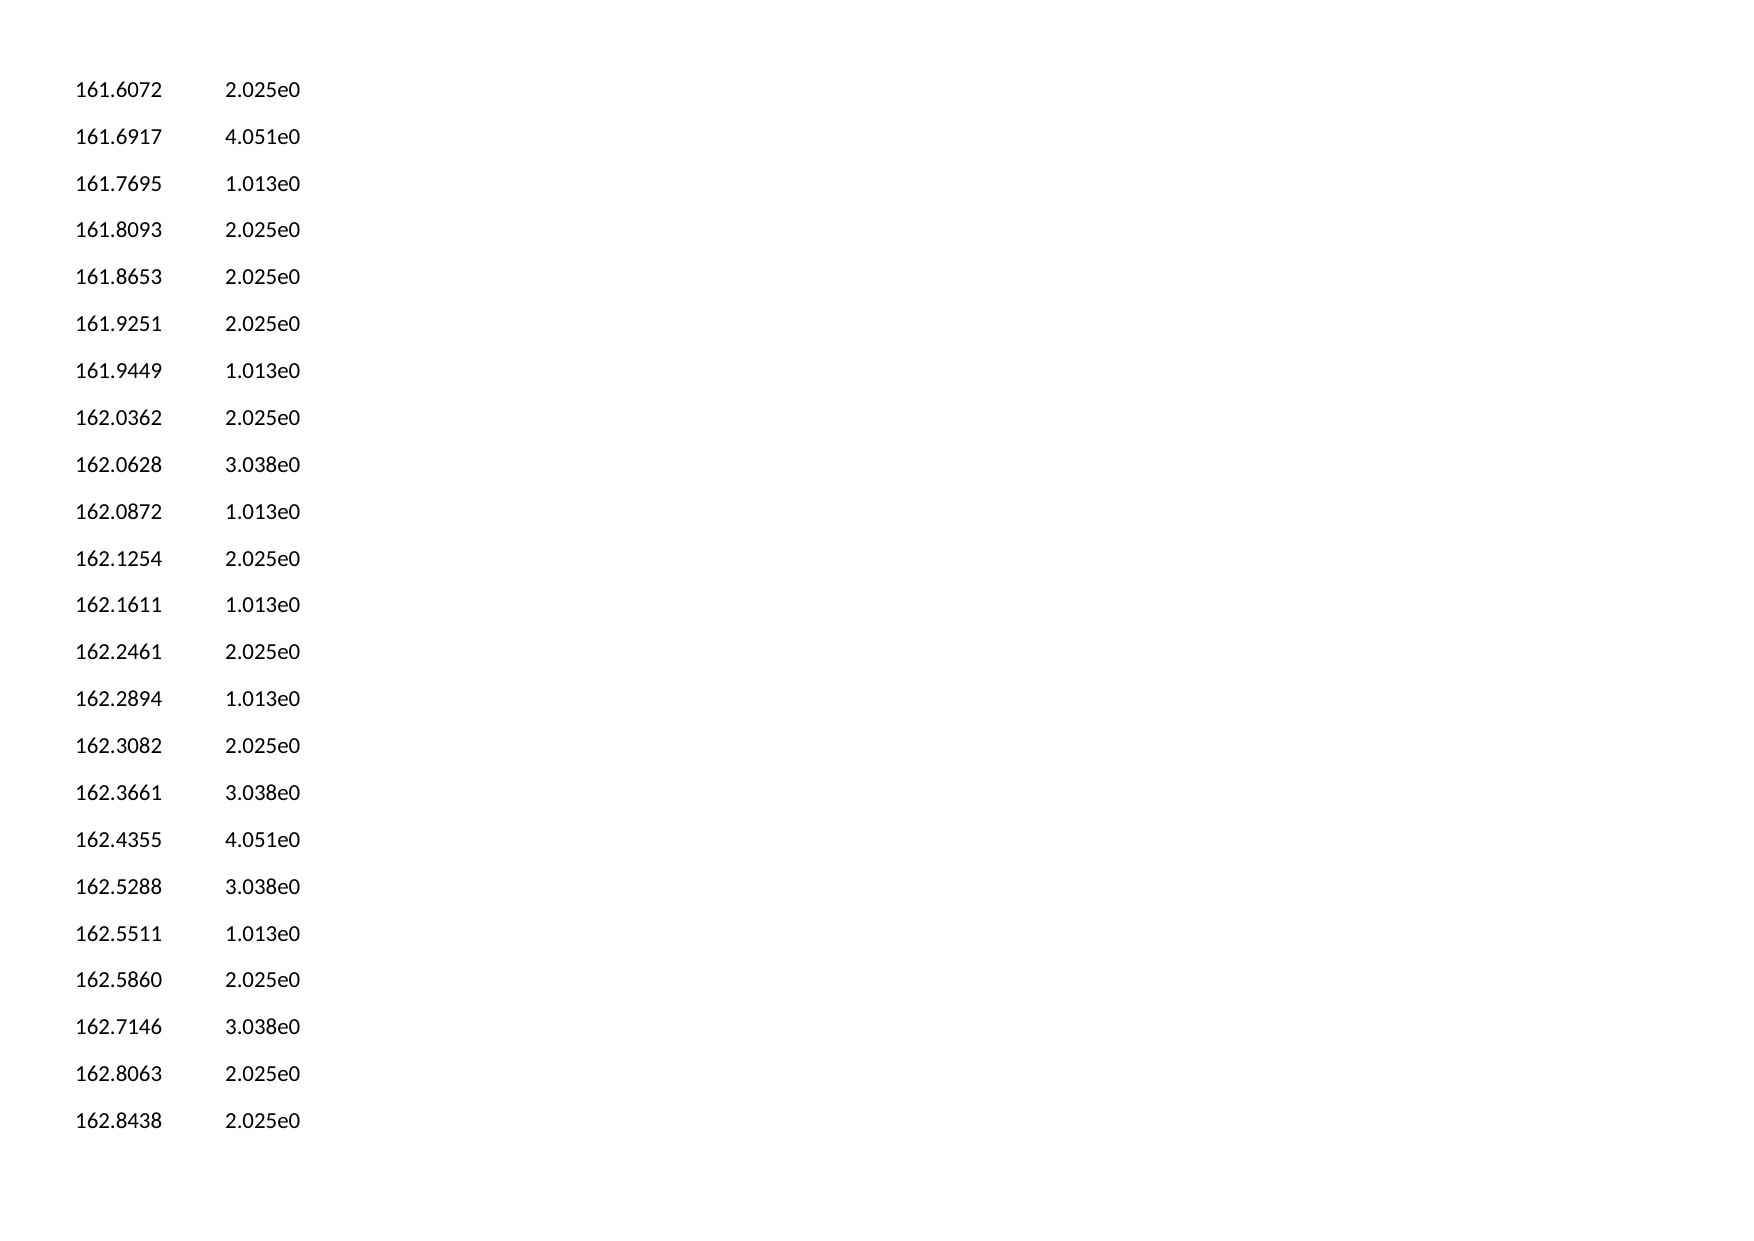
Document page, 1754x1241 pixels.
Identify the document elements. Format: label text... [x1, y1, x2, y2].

text 162.1611 1.013e0 [75, 591, 1679, 619]
text 162.0362 2.025e0 [75, 403, 1679, 431]
text 161.7695 1.013e0 [75, 169, 1679, 197]
text 161.8093 2.025e0 [75, 216, 1679, 244]
text 162.1254 2.025e0 [75, 544, 1679, 572]
text 161.9449 1.013e0 [75, 356, 1679, 384]
text 162.8063 2.025e0 [75, 1059, 1679, 1087]
text 161.8653 2.025e0 [75, 262, 1679, 291]
text 162.2894 1.013e0 [75, 684, 1679, 712]
text 162.5511 1.013e0 [75, 919, 1679, 947]
text 162.7146 3.038e0 [75, 1012, 1679, 1041]
text 162.8438 2.025e0 [75, 1106, 1679, 1134]
text 162.5288 3.038e0 [75, 872, 1679, 900]
text 162.0872 1.013e0 [75, 497, 1679, 525]
text 162.5860 2.025e0 [75, 966, 1679, 994]
text 161.6917 4.051e0 [75, 122, 1679, 150]
text 162.3082 2.025e0 [75, 731, 1679, 759]
text 162.4355 4.051e0 [75, 825, 1679, 853]
text 162.3661 3.038e0 [75, 778, 1679, 806]
text 161.6072 2.025e0 [75, 75, 1679, 103]
text 161.9251 2.025e0 [75, 309, 1679, 337]
text 162.2461 2.025e0 [75, 637, 1679, 666]
text 162.0628 3.038e0 [75, 450, 1679, 478]
